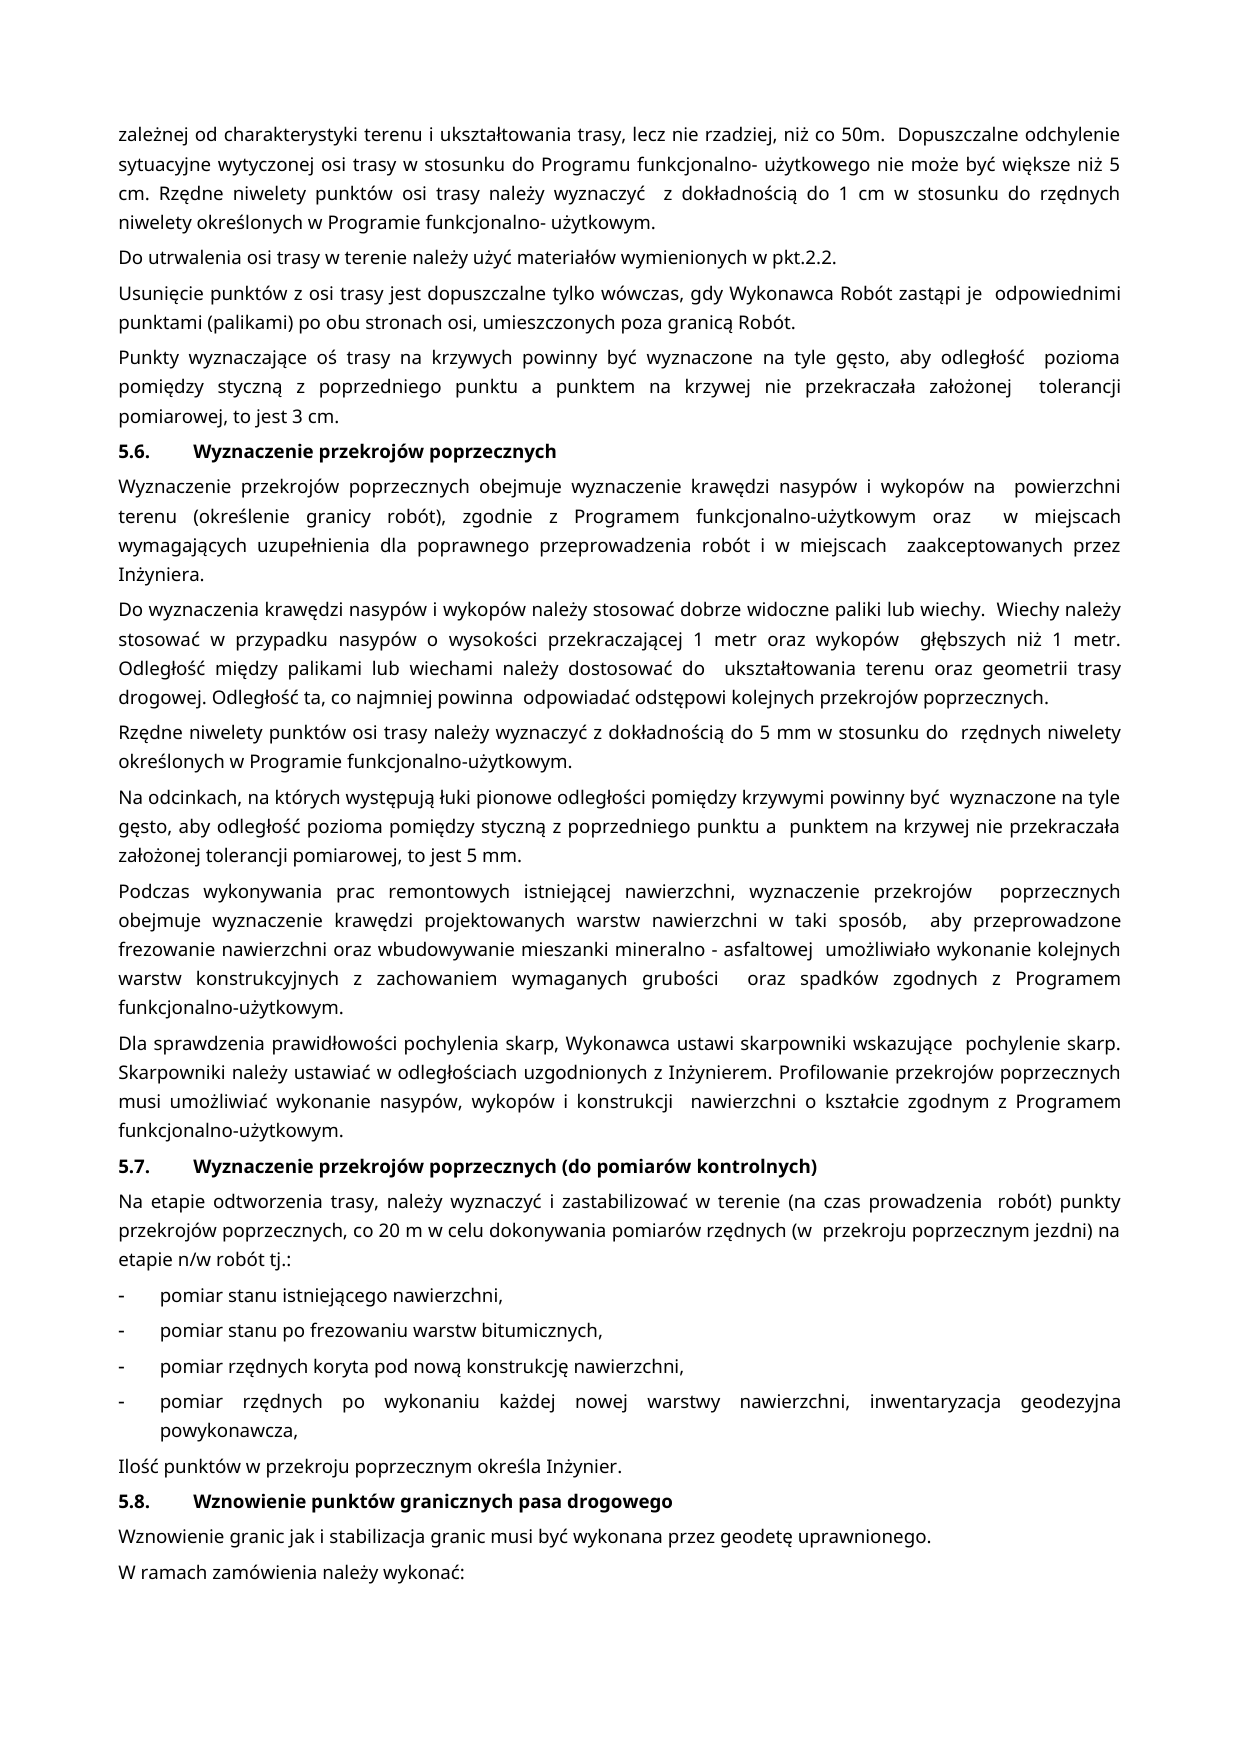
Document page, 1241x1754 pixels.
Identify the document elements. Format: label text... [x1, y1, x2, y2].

text Podczas wykonywania prac remontowych istniejącej nawierzchni, wyznaczenie przekrojów poprzecznych obejmuje wyznaczenie krawędzi projektowanych warstw nawierzchni w taki sposób, aby przeprowadzone frezowanie nawierzchni oraz wbudowywanie mieszanki mineralno - asfaltowej umożliwiało wykonanie kolejnych warstw konstrukcyjnych z zachowaniem wymaganych grubości oraz spadków zgodnych z Programem funkcjonalno-użytkowym. [118, 874, 1122, 1020]
text Punkty wyznaczające oś trasy na krzywych powinny być wyznaczone na tyle gęsto, aby odległość pozioma pomiędzy styczną z poprzedniego punktu a punktem na krzywej nie przekraczała założonej tolerancji pomiarowej, to jest 3 cm. [118, 341, 1122, 428]
text Na odcinkach, na których występują łuki pionowe odległości pomiędzy krzywymi powinny być wyznaczone na tyle gęsto, aby odległość pozioma pomiędzy styczną z poprzedniego punktu a punktem na krzywej nie przekraczała założonej tolerancji pomiarowej, to jest 5 mm. [118, 781, 1122, 868]
text W ramach zamówienia należy wykonać: [118, 1556, 1122, 1585]
list pomiar stanu istniejącego nawierzchni, [118, 1278, 1122, 1308]
text Dla sprawdzenia prawidłowości pochylenia skarp, Wykonawca ustawi skarpowniki wskazujące pochylenie skarp. Skarpowniki należy ustawiać w odległościach uzgodnionych z Inżynierem. Profilowanie przekrojów poprzecznych musi umożliwiać wykonanie nasypów, wykopów i konstrukcji nawierzchni o kształcie zgodnym z Programem funkcjonalno-użytkowym. [118, 1026, 1122, 1143]
text Ilość punktów w przekroju poprzecznym określa Inżynier. [118, 1449, 1122, 1478]
text Do utrwalenia osi trasy w terenie należy użyć materiałów wymienionych w pkt.2.2. [118, 241, 1122, 270]
list pomiar stanu po frezowaniu warstw bitumicznych, [118, 1314, 1122, 1343]
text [118, 118, 1122, 235]
text Do wyznaczenia krawędzi nasypów i wykopów należy stosować dobrze widoczne paliki lub wiechy. Wiechy należy stosować w przypadku nasypów o wysokości przekraczającej 1 metr oraz wykopów głębszych niż 1 metr. Odległość między palikami lub wiechami należy dostosować do ukształtowania terenu oraz geometrii trasy drogowej. Odległość ta, co najmniej powinna odpowiadać odstępowi kolejnych przekrojów poprzecznych. [118, 593, 1122, 710]
text Wznowienie granic jak i stabilizacja granic musi być wykonana przez geodetę uprawnionego. [118, 1520, 1122, 1549]
list Wyznaczenie przekrojów poprzecznych (do pomiarów kontrolnych) [118, 1149, 1122, 1178]
text Rzędne niwelety punktów osi trasy należy wyznaczyć z dokładnością do 5 mm w stosunku do rzędnych niwelety określonych w Programie funkcjonalno-użytkowym. [118, 716, 1122, 774]
text Na etapie odtworzenia trasy, należy wyznaczyć i zastabilizować w terenie (na czas prowadzenia robót) punkty przekrojów poprzecznych, co 20 m w celu dokonywania pomiarów rzędnych (w przekroju poprzecznym jezdni) na etapie n/w robót tj.: [118, 1185, 1122, 1272]
list pomiar rzędnych po wykonaniu każdej nowej warstwy nawierzchni, inwentaryzacja geodezyjna powykonawcza, [118, 1385, 1122, 1443]
list Wyznaczenie przekrojów poprzecznych [118, 435, 1122, 464]
list Wznowienie punktów granicznych pasa drogowego [118, 1485, 1122, 1514]
list pomiar rzędnych koryta pod nową konstrukcję nawierzchni, [118, 1349, 1122, 1378]
text Wyznaczenie przekrojów poprzecznych obejmuje wyznaczenie krawędzi nasypów i wykopów na powierzchni terenu (określenie granicy robót), zgodnie z Programem funkcjonalno-użytkowym oraz w miejscach wymagających uzupełnienia dla poprawnego przeprowadzenia robót i w miejscach zaakceptowanych przez Inżyniera. [118, 470, 1122, 587]
text Usunięcie punktów z osi trasy jest dopuszczalne tylko wówczas, gdy Wykonawca Robót zastąpi je odpowiednimi punktami (palikami) po obu stronach osi, umieszczonych poza granicą Robót. [118, 276, 1122, 335]
